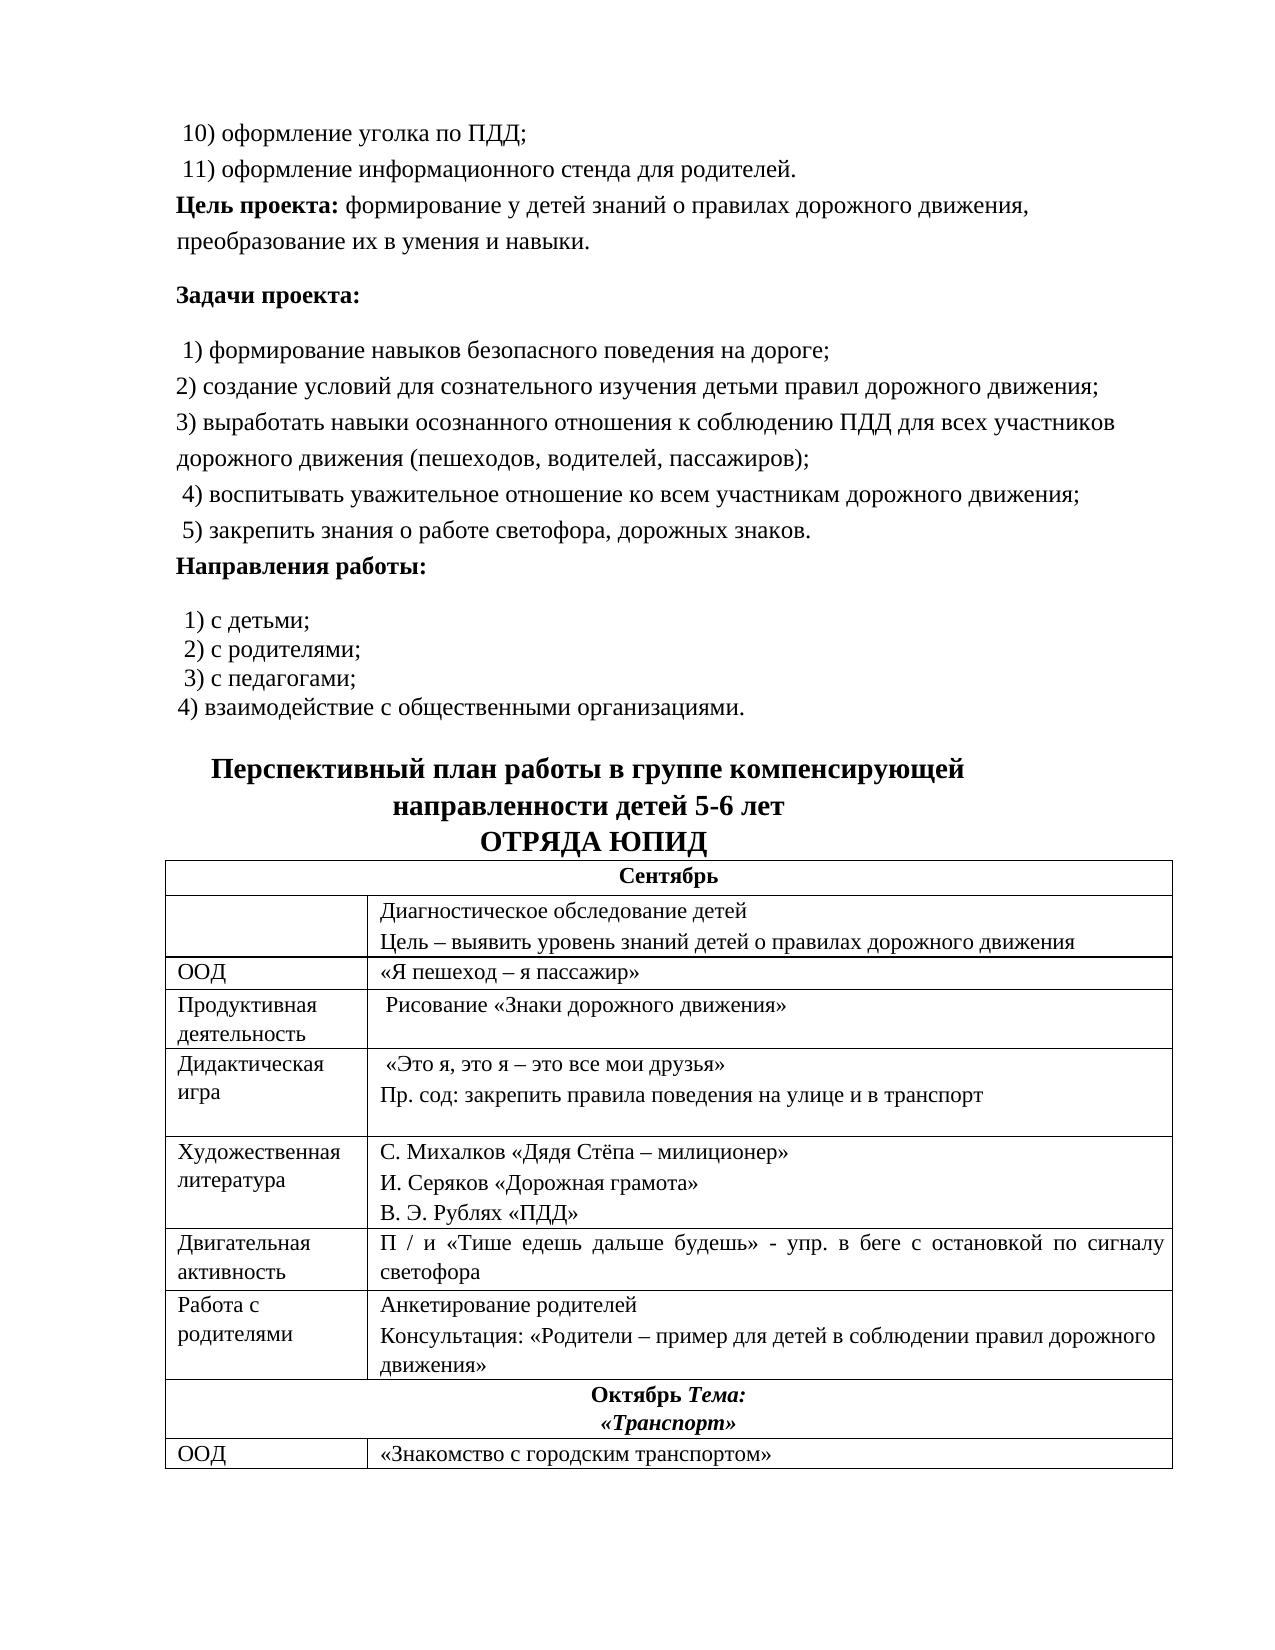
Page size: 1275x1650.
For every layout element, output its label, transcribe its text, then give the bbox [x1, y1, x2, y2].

text Перспективный план работы в группе компенсирующей направленности детей 5-6 лет [177, 752, 998, 821]
table_cell Октябрь Тема: «Транспорт» [166, 1380, 1172, 1438]
text 3) выработать навыки осознанного отношения к соблюдению ПДД для всех участников дорожного движения (пешеходов, водителей, пассажиров); [176, 407, 1186, 472]
text 4) взаимодействие с общественными организациями. [177, 692, 1186, 721]
text Цель проекта: формирование у детей знаний о правилах дорожного движения, преобразование их в умения и навыки. [176, 190, 1186, 255]
table_cell П / и «Тише едешь дальше будешь» - упр. в беге с остановкой по сигналу светофора [368, 1229, 1172, 1290]
table_cell Диагностическое обследование детей Цель – выявить уровень знаний детей о правилах дорожного движения [368, 896, 1172, 956]
table_cell ООД [166, 1439, 367, 1468]
table_header Сентябрь [166, 861, 1172, 895]
table_cell [166, 896, 367, 956]
table_cell С. Михалков «Дядя Стёпа – милиционер» И. Серяков «Дорожная грамота» В. Э. Рублях «ПДД» [368, 1137, 1172, 1228]
text 11) оформление информационного стенда для родителей. [176, 154, 1186, 183]
table_cell Художественная литература [166, 1137, 367, 1228]
text 1) с детьми; [177, 606, 1186, 634]
text Направления работы: [176, 551, 1186, 580]
text 2) создание условий для сознательного изучения детьми правил дорожного движения; [176, 371, 1186, 400]
table_cell «Я пешеход – я пассажир» [368, 958, 1172, 989]
text 10) оформление уголка по ПДД; [176, 118, 1186, 147]
table_cell Продуктивная деятельность [166, 990, 367, 1048]
text 1) формирование навыков безопасного поведения на дороге; [176, 335, 1186, 364]
table_cell Анкетирование родителей Консультация: «Родители – пример для детей в соблюдении правил дорожного движения» [368, 1291, 1172, 1379]
table_cell ООД [166, 958, 367, 989]
table_cell Рисование «Знаки дорожного движения» [368, 990, 1172, 1048]
table_cell Двигательная активность [166, 1229, 367, 1290]
table_cell «Знакомство с городским транспортом» [368, 1439, 1172, 1468]
text 5) закрепить знания о работе светофора, дорожных знаков. [176, 515, 1186, 544]
text 4) воспитывать уважительное отношение ко всем участникам дорожного движения; [176, 479, 1186, 508]
text ОТРЯДА ЮПИД [399, 824, 998, 857]
table_cell Работа с родителями [166, 1291, 367, 1379]
text 2) с родителями; [177, 634, 1186, 663]
table_cell Дидактическая игра [166, 1049, 367, 1136]
table_cell «Это я, это я – это все мои друзья» Пр. сод: закрепить правила поведения на улице и в транспорт [368, 1049, 1172, 1136]
text Задачи проекта: [176, 281, 1186, 309]
text 3) с педагогами; [177, 663, 1186, 692]
